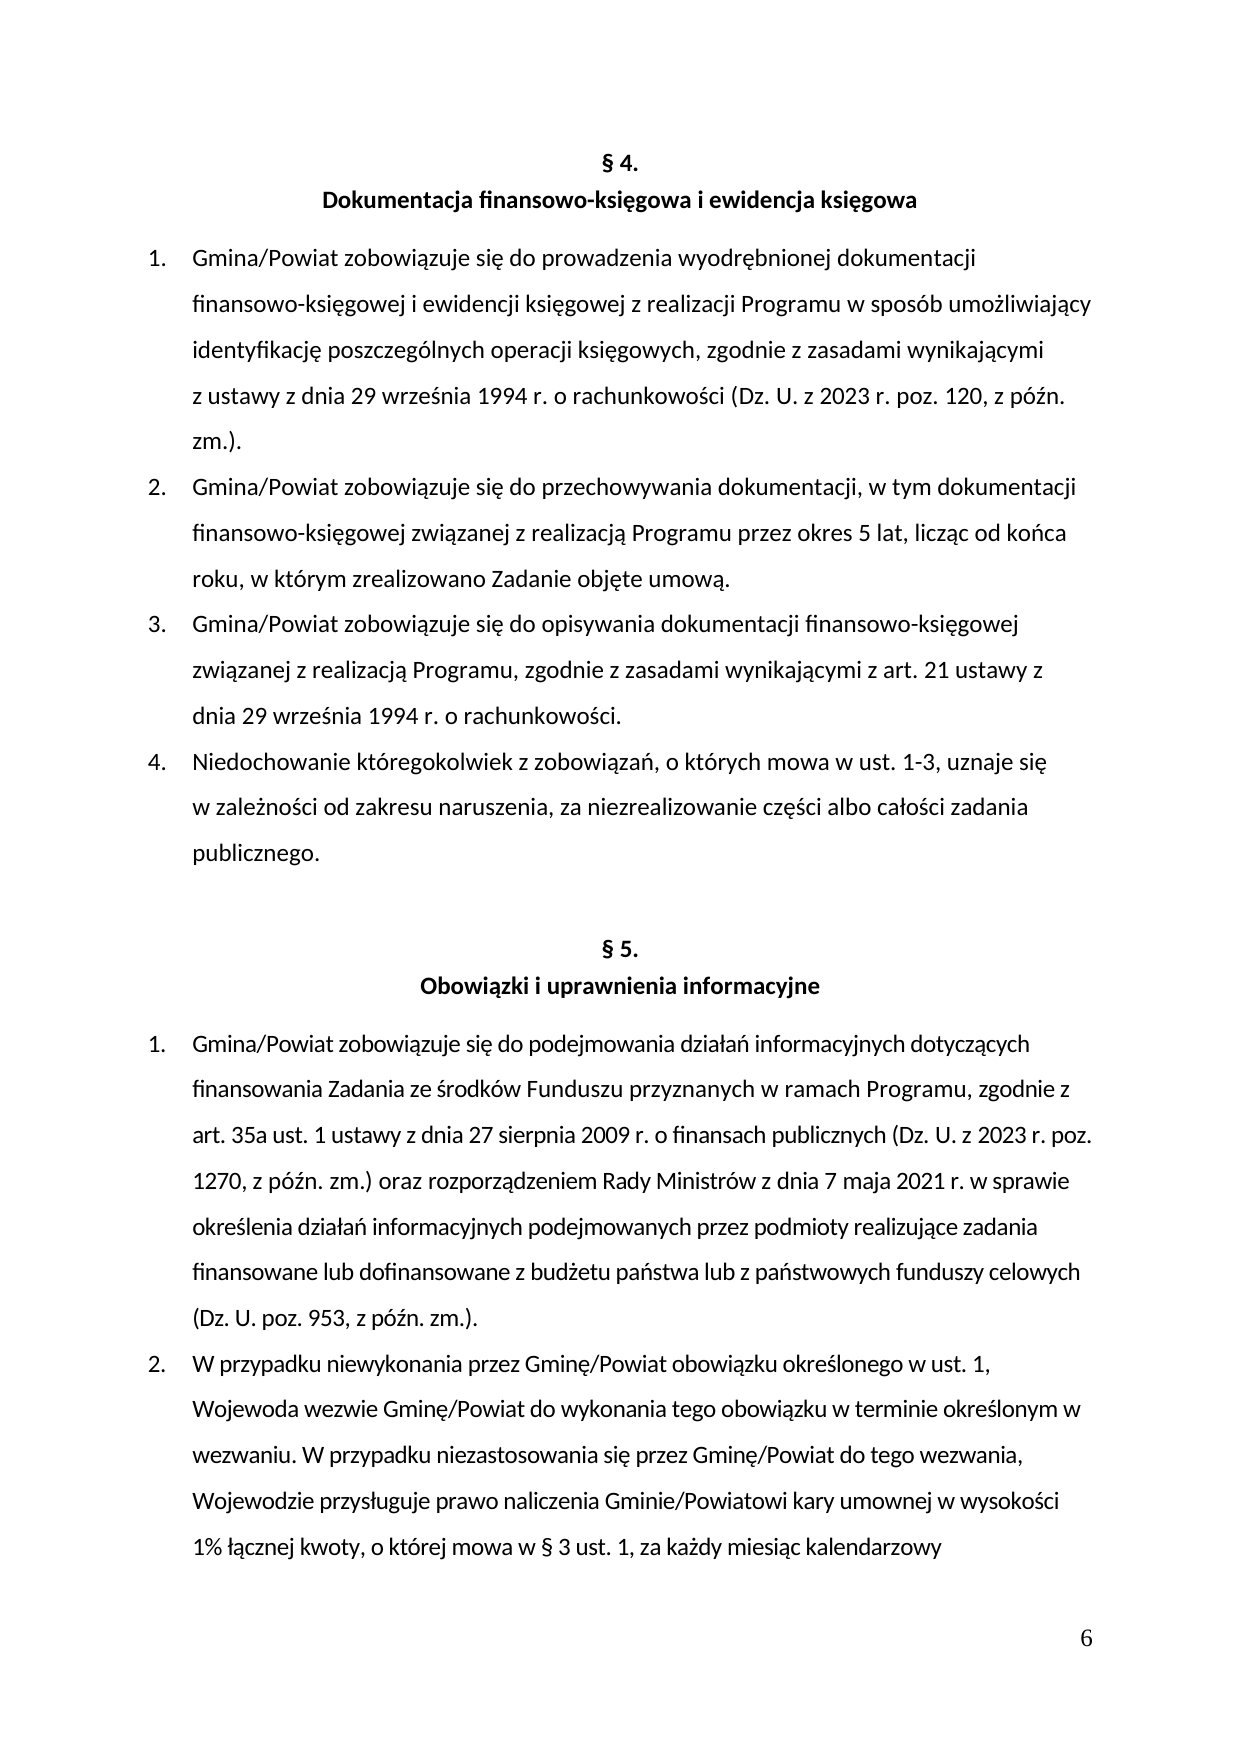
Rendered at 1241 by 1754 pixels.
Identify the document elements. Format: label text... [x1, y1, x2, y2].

list Gmina/Powiat zobowiązuje się do prowadzenia wyodrębnionej dokumentacji finansowo-księgowej i ewidencji księgowej z realizacji Programu w sposób umożliwiający identyfikację poszczególnych operacji księgowych, zgodnie z zasadami wynikającymi z ustawy z dnia 29 września 1994 r. o rachunkowości (Dz. U. z 2023 r. poz. 120, z późn. zm.). [148, 243, 1093, 456]
list Gmina/Powiat zobowiązuje się do opisywania dokumentacji finansowo-księgowej związanej z realizacją Programu, zgodnie z zasadami wynikającymi z art. 21 ustawy z dnia 29 września 1994 r. o rachunkowości. [148, 608, 1093, 730]
list Gmina/Powiat zobowiązuje się do przechowywania dokumentacji, w tym dokumentacji finansowo-księgowej związanej z realizacją Programu przez okres 5 lat, licząc od końca roku, w którym zrealizowano Zadanie objęte umową. [148, 471, 1093, 593]
subtitle § 4. [148, 148, 1093, 178]
list Gmina/Powiat zobowiązuje się do podejmowania działań informacyjnych dotyczących finansowania Zadania ze środków Funduszu przyznanych w ramach Programu, zgodnie z art. 35a ust. 1 ustawy z dnia 27 sierpnia 2009 r. o finansach publicznych (Dz. U. z 2023 r. poz. 1270, z późn. zm.) oraz rozporządzeniem Rady Ministrów z dnia 7 maja 2021 r. w sprawie określenia działań informacyjnych podejmowanych przez podmioty realizujące zadania finansowane lub dofinansowane z budżetu państwa lub z państwowych funduszy celowych (Dz. U. poz. 953, z późn. zm.). [148, 1028, 1093, 1333]
subtitle Obowiązki i uprawnienia informacyjne [148, 970, 1093, 1000]
subtitle § 5. [148, 933, 1093, 963]
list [148, 1348, 1093, 1561]
subtitle Dokumentacja finansowo-księgowa i ewidencja księgowa [148, 185, 1093, 215]
list Niedochowanie któregokolwiek z zobowiązań, o których mowa w ust. 1-3, uznaje się w zależności od zakresu naruszenia, za niezrealizowanie części albo całości zadania publicznego. [148, 746, 1093, 868]
